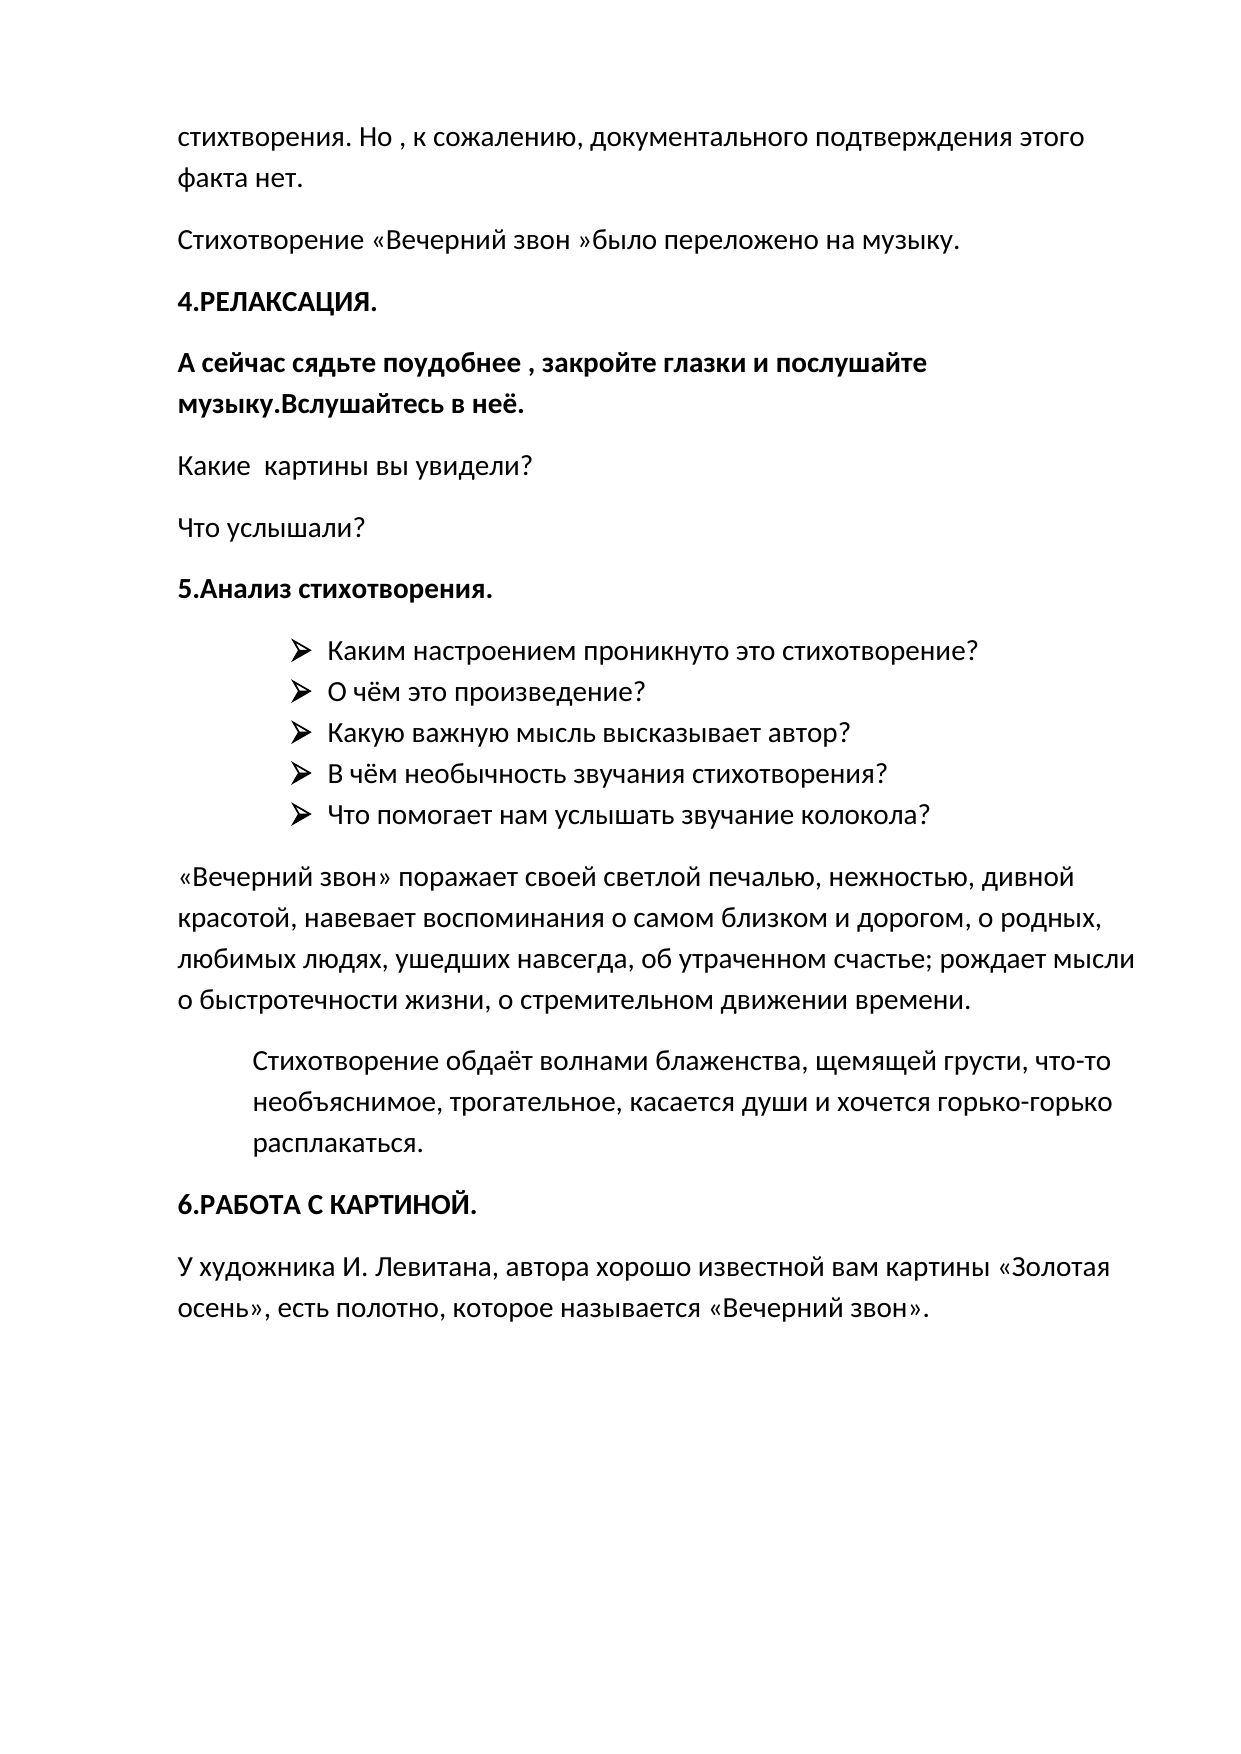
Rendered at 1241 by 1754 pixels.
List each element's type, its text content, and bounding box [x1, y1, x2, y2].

text А сейчас сядьте поудобнее , закройте глазки и послушайте музыку.Вслушайтесь в неё. [177, 344, 1152, 421]
text 4.РЕЛАКСАЦИЯ. [177, 283, 1152, 318]
text «Вечерний звон» поражает своей светлой печалью, нежностью, дивной красотой, навевает воспоминания о самом близком и дорогом, о родных, любимых людях, ушедших навсегда, об утраченном счастье; рождает мысли о быстротечности жизни, о стремительном движении времени. [177, 858, 1152, 1016]
text Стихотворение «Вечерний звон »было переложено на музыку. [177, 221, 1152, 256]
list О чём это произведение? [290, 673, 1152, 709]
text Какие картины вы увидели? [177, 447, 1152, 483]
list Стихотворение обдаёт волнами блаженства, щемящей грусти, что-то необъяснимое, трогательное, касается души и хочется горько-горько расплакаться. [252, 1042, 1152, 1160]
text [177, 118, 1152, 195]
list Что помогает нам услышать звучание колокола? [290, 796, 1152, 832]
text Что услышали? [177, 509, 1152, 544]
list Каким настроением проникнуто это стихотворение? [290, 632, 1152, 668]
list В чём необычность звучания стихотворения? [290, 755, 1152, 791]
text 6.РАБОТА С КАРТИНОЙ. [177, 1186, 1152, 1222]
list Какую важную мысль высказывает автор? [290, 714, 1152, 750]
text 5.Анализ стихотворения. [177, 571, 1152, 606]
text У художника И. Левитана, автора хорошо известной вам картины «Золотая осень», есть полотно, которое называется «Вечерний звон». [177, 1248, 1152, 1324]
